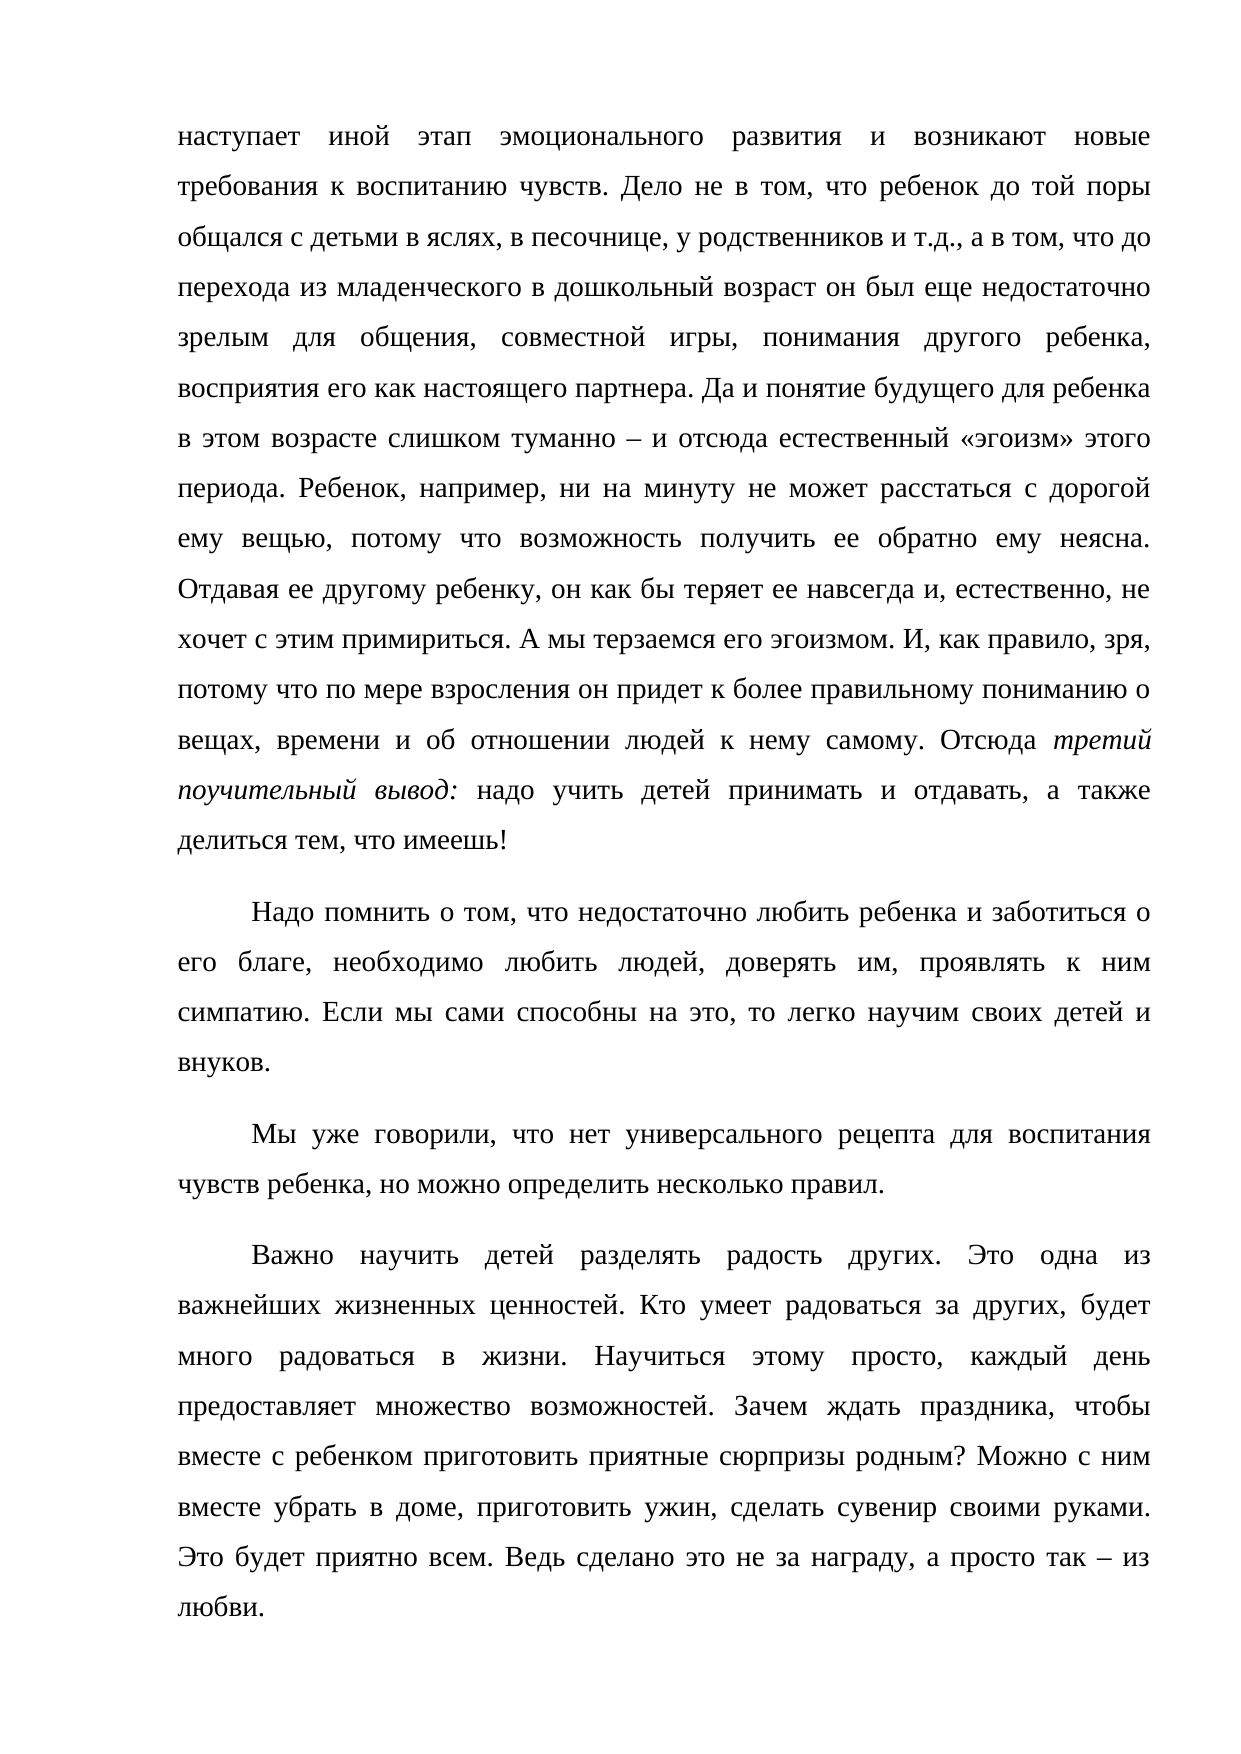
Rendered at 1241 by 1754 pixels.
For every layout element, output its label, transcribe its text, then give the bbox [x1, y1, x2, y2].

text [177, 118, 1152, 856]
text Мы уже говорили, что нет универсального рецепта для воспитания чувств ребенка, но можно определить несколько правил. [177, 1116, 1152, 1199]
text Надо помнить о том, что недостаточно любить ребенка и заботиться о его благе, необходимо любить людей, доверять им, проявлять к ним симпатию. Если мы сами способны на это, то легко научим своих детей и внуков. [177, 894, 1152, 1078]
text Важно научить детей разделять радость других. Это одна из важнейших жизненных ценностей. Кто умеет радоваться за других, будет много радоваться в жизни. Научиться этому просто, каждый день предоставляет множество возможностей. Зачем ждать праздника, чтобы вместе с ребенком приготовить приятные сюрпризы родным? Можно с ним вместе убрать в доме, приготовить ужин, сделать сувенир своими руками. Это будет приятно всем. Ведь сделано это не за награду, а просто так – из любви. [177, 1237, 1152, 1623]
